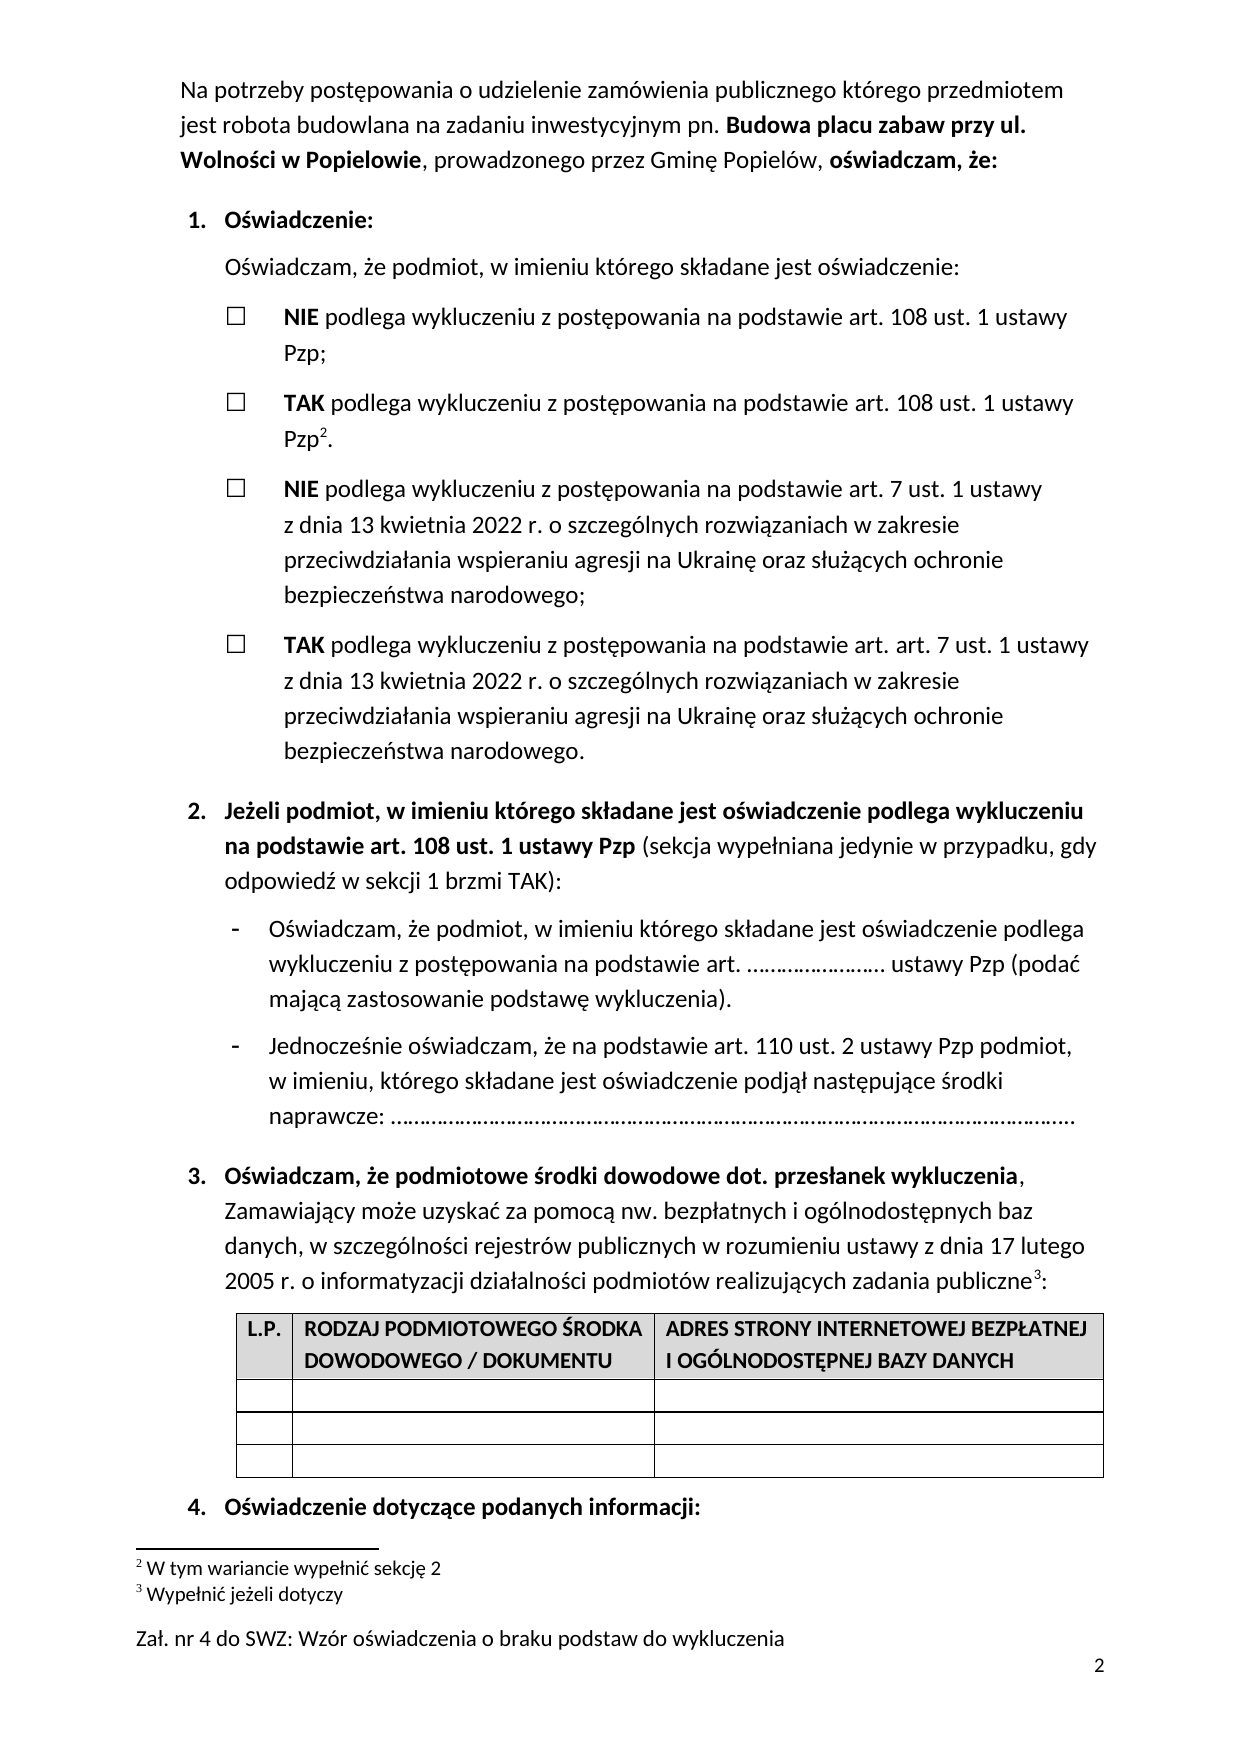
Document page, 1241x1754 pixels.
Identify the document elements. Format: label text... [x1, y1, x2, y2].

table_cell [655, 1380, 1103, 1411]
list Oświadczam, że podmiotowe środki dowodowe dot. przesłanek wykluczenia, Zamawiający może uzyskać za pomocą nw. bezpłatnych i ogólnodostępnych baz danych, w szczególności rejestrów publicznych w rozumieniu ustawy z dnia 17 lutego 2005 r. o informatyzacji działalności podmiotów realizujących zadania publiczne: [187, 1161, 1104, 1296]
table_cell [655, 1413, 1103, 1444]
list Oświadczam, że podmiot, w imieniu którego składane jest oświadczenie: [224, 251, 1104, 282]
text TAK podlega wykluczeniu z postępowania na podstawie art. art. 7 ust. 1 ustawy z dnia 13 kwietnia 2022 r. o szczególnych rozwiązaniach w zakresie przeciwdziałania wspieraniu agresji na Ukrainę oraz służących ochronie bezpieczeństwa narodowego. [224, 627, 1104, 766]
table_cell [655, 1445, 1103, 1477]
list Oświadczenie dotyczące podanych informacji: [187, 1491, 1104, 1521]
table_cell [293, 1413, 654, 1444]
table_cell [237, 1413, 292, 1444]
text NIE podlega wykluczeniu z postępowania na podstawie art. 7 ust. 1 ustawy z dnia 13 kwietnia 2022 r. o szczególnych rozwiązaniach w zakresie przeciwdziałania wspieraniu agresji na Ukrainę oraz służących ochronie bezpieczeństwa narodowego; [224, 471, 1104, 610]
list Jeżeli podmiot, w imieniu którego składane jest oświadczenie podlega wykluczeniu na podstawie art. 108 ust. 1 ustawy Pzp (sekcja wypełniana jedynie w przypadku, gdy odpowiedź w sekcji 1 brzmi TAK): [187, 796, 1104, 896]
table_header L.P. [237, 1314, 292, 1378]
list Jednocześnie oświadczam, że na podstawie art. 110 ust. 2 ustawy Pzp podmiot, w imieniu, którego składane jest oświadczenie podjął następujące środki naprawcze: ……………………………………………………………………………………………………….. [231, 1031, 1104, 1131]
text NIE podlega wykluczeniu z postępowania na podstawie art. 108 ust. 1 ustawy Pzp; [224, 299, 1104, 368]
table_cell [237, 1380, 292, 1411]
table_cell [293, 1380, 654, 1411]
list Oświadczenie: [187, 204, 1104, 234]
table_header ADRES STRONY INTERNETOWEJ BEZPŁATNEJ I OGÓLNODOSTĘPNEJ BAZY DANYCH [655, 1314, 1103, 1378]
text TAK podlega wykluczeniu z postępowania na podstawie art. 108 ust. 1 ustawy Pzp. [224, 385, 1104, 454]
table_cell [237, 1445, 292, 1477]
list Oświadczam, że podmiot, w imieniu którego składane jest oświadczenie podlega wykluczeniu z postępowania na podstawie art. …………………… ustawy Pzp (podać mającą zastosowanie podstawę wykluczenia). [231, 913, 1104, 1013]
table_cell [293, 1445, 654, 1477]
text Na potrzeby postępowania o udzielenie zamówienia publicznego którego przedmiotem jest robota budowlana na zadaniu inwestycyjnym pn. Budowa placu zabaw przy ul. Wolności w Popielowie, prowadzonego przez Gminę Popielów, oświadczam, że: [180, 74, 1104, 174]
table_header RODZAJ PODMIOTOWEGO ŚRODKA DOWODOWEGO / DOKUMENTU [293, 1314, 654, 1378]
